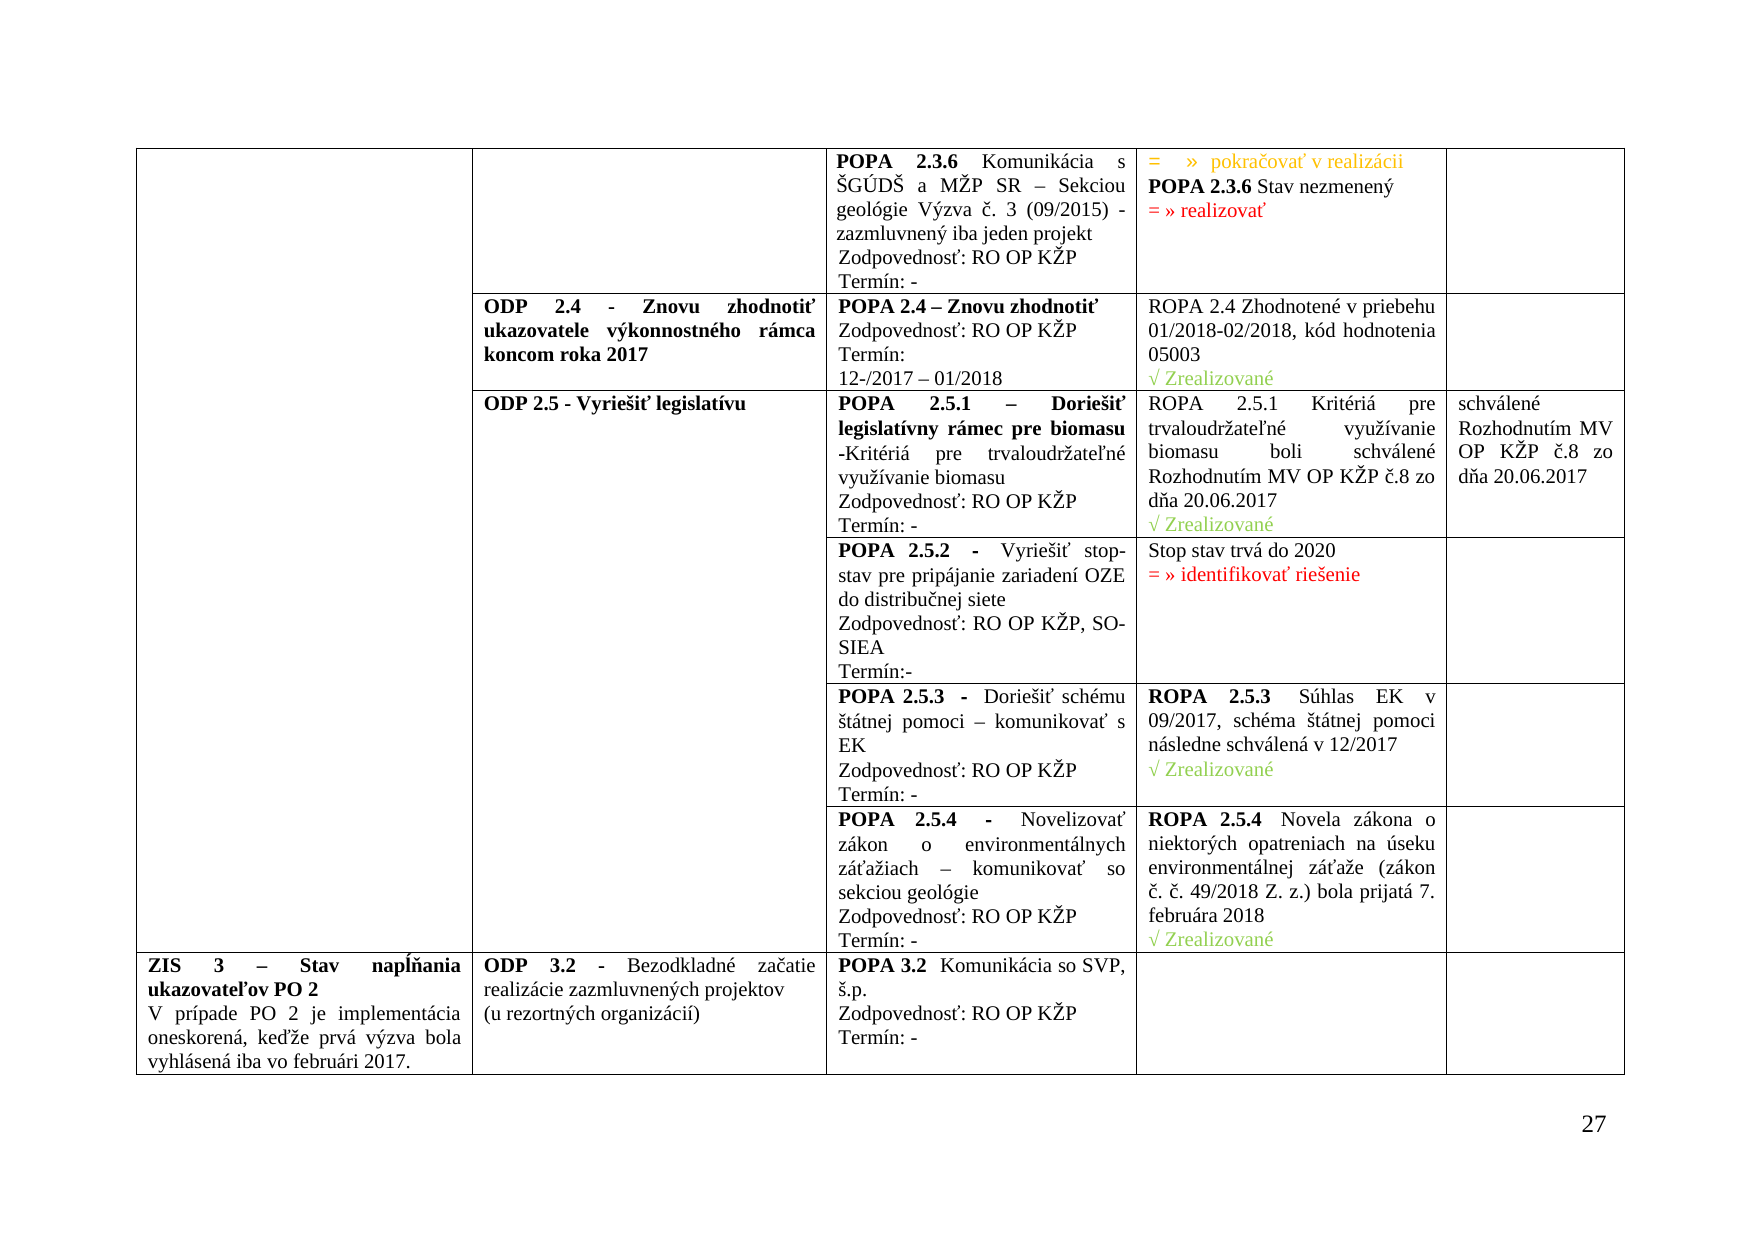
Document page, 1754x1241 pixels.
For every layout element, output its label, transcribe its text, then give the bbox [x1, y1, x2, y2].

table_cell Stop stav trvá do 2020 = » identifikovať riešenie [1137, 538, 1446, 683]
table_cell ROPA 2.4 Zhodnotené v priebehu 01/2018-02/2018, kód hodnotenia 05003 √ Zrealizované [1137, 294, 1446, 390]
table_cell schválené Rozhodnutím MV OP KŽP č.8 zo dňa 20.06.2017 [1447, 391, 1624, 537]
table_cell ROPA 2.5.4 Novela zákona o niektorých opatreniach na úseku environmentálnej záťaže (zákon č. č. 49/2018 Z. z.) bola prijatá 7. februára 2018 √ Zrealizované [1137, 807, 1446, 952]
table_cell POPA 2.5.4 - Novelizovať zákon o environmentálnych záťažiach – komunikovať so sekciou geológie Zodpovednosť: RO OP KŽP Termín: - [827, 807, 1136, 952]
table_cell POPA 2.5.1 – Doriešiť legislatívny rámec pre biomasu -Kritériá pre trvaloudržateľné využívanie biomasu Zodpovednosť: RO OP KŽP Termín: - [827, 391, 1136, 537]
table_cell POPA 2.5.3 - Doriešiť schému štátnej pomoci – komunikovať s EK Zodpovednosť: RO OP KŽP Termín: - [827, 684, 1136, 806]
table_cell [827, 149, 1136, 293]
table_cell [1447, 953, 1624, 1073]
table_cell ODP 2.5 - Vyriešiť legislatívu [473, 391, 826, 952]
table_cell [137, 953, 472, 1073]
table_cell [1447, 807, 1624, 952]
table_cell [473, 149, 826, 293]
table_cell POPA 2.5.2 - Vyriešiť stop-stav pre pripájanie zariadení OZE do distribučnej siete Zodpovednosť: RO OP KŽP, SO-SIEA Termín:- [827, 538, 1136, 683]
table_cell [827, 953, 1136, 1073]
table_cell ROPA 2.5.3 Súhlas EK v 09/2017, schéma štátnej pomoci následne schválená v 12/2017 √ Zrealizované [1137, 684, 1446, 806]
table_cell ODP 2.4 - Znovu zhodnotiť ukazovatele výkonnostného rámca koncom roka 2017 [473, 294, 826, 390]
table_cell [473, 953, 826, 1073]
table_cell POPA 2.4 – Znovu zhodnotiť Zodpovednosť: RO OP KŽP Termín: 12-/2017 – 01/2018 [827, 294, 1136, 390]
table_cell [1447, 538, 1624, 683]
table_cell [1447, 684, 1624, 806]
table_cell [1447, 294, 1624, 390]
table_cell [1137, 149, 1446, 293]
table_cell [1137, 953, 1446, 1073]
table_cell [1447, 149, 1624, 293]
table_cell ROPA 2.5.1 Kritériá pre trvaloudržateľné využívanie biomasu boli schválené Rozhodnutím MV OP KŽP č.8 zo dňa 20.06.2017 √ Zrealizované [1137, 391, 1446, 537]
